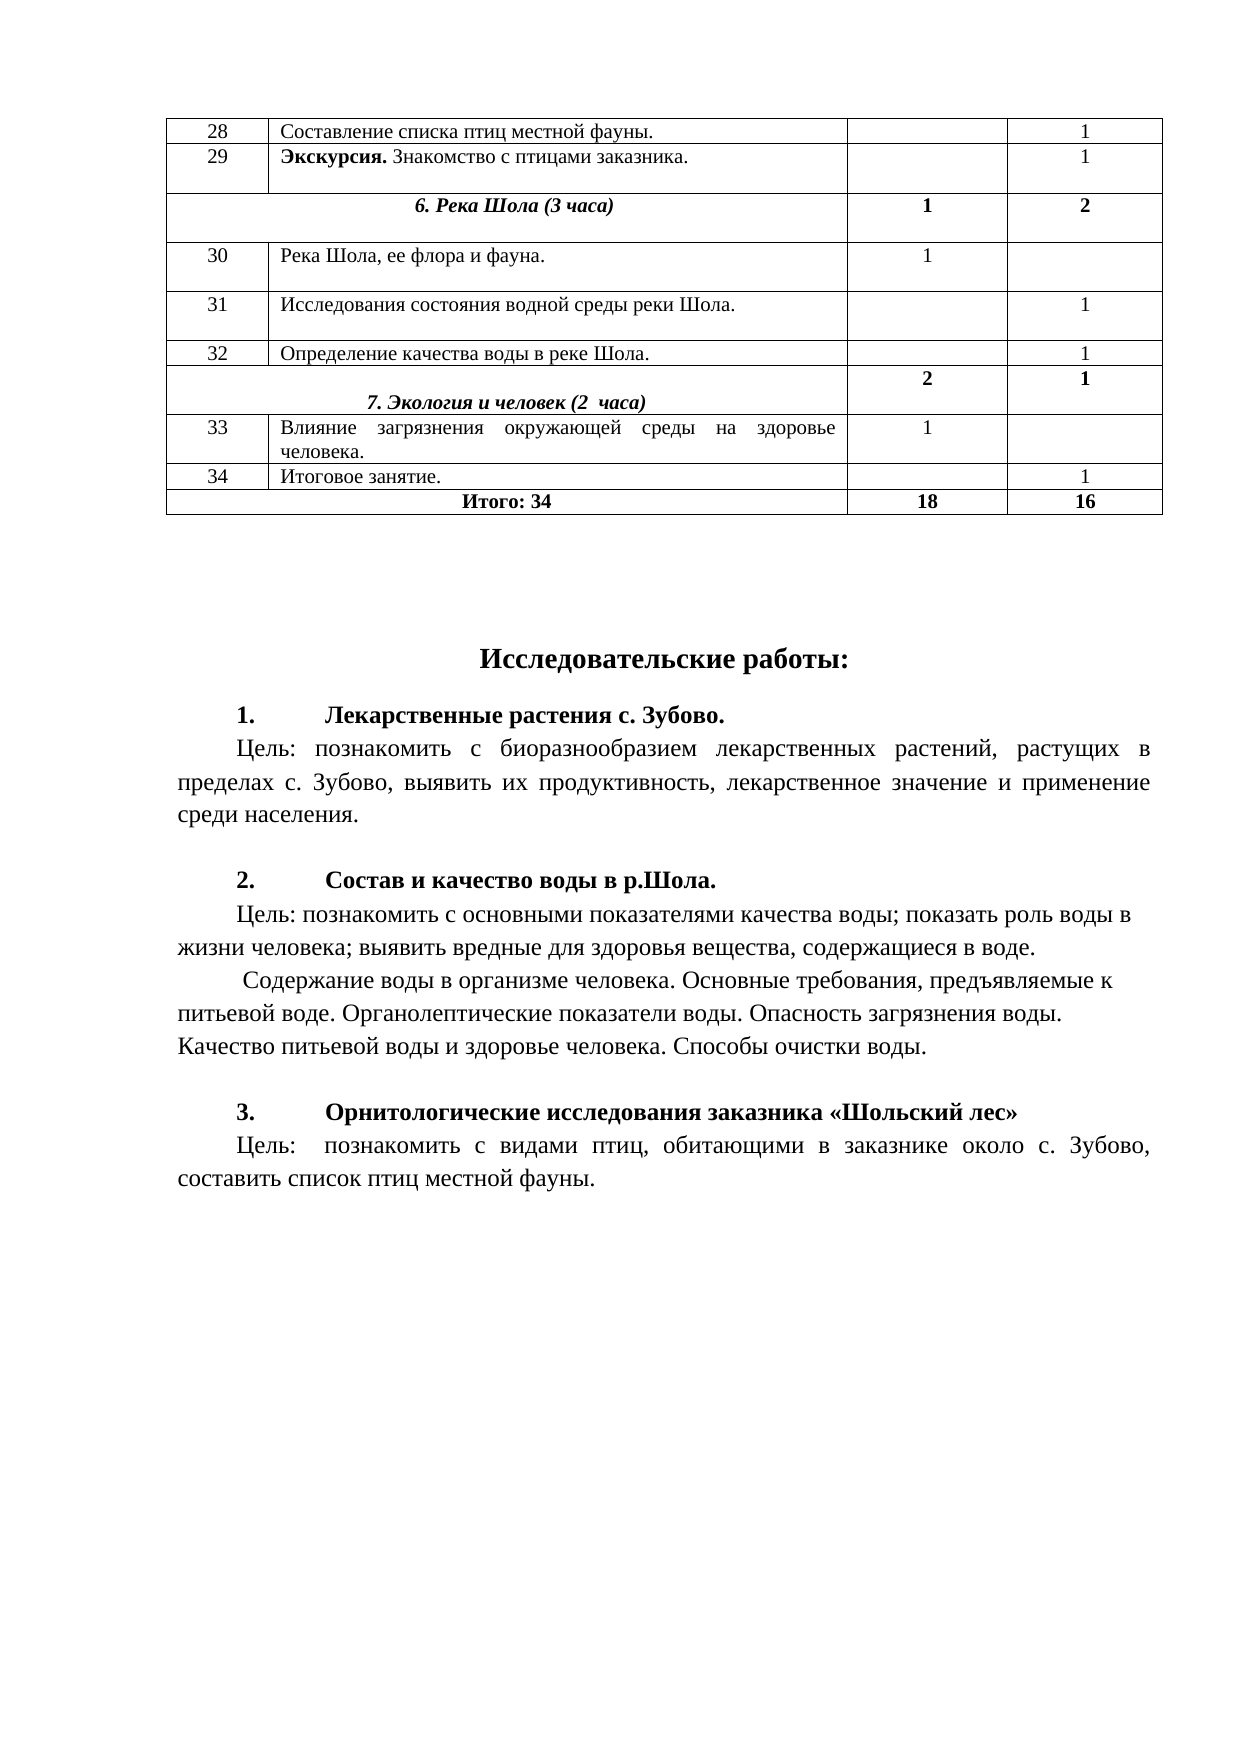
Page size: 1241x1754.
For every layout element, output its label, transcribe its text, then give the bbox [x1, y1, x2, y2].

table_cell 1 [1008, 464, 1162, 488]
list Цель: познакомить с основными показателями качества воды; показать роль воды в жизни человека; выявить вредные для здоровья вещества, содержащиеся в воде. [177, 899, 1152, 960]
list Орнитологические исследования заказника «Шольский лес» [177, 1097, 1152, 1126]
table_cell 1 [1008, 341, 1162, 365]
table_cell 33 [167, 415, 268, 463]
table_cell Составление списка птиц местной фауны. [269, 119, 847, 143]
table_cell 2 [1008, 194, 1162, 242]
table_cell 28 [167, 119, 268, 143]
table_cell 7. Экология и человек (2 часа) [167, 366, 847, 414]
table_cell Река Шола, ее флора и фауна. [269, 243, 847, 291]
table_cell [848, 292, 1007, 340]
table_cell Итого: 34 [167, 490, 847, 513]
table_cell 29 [167, 144, 268, 192]
table_cell 1 [848, 243, 1007, 291]
table_cell Итоговое занятие. [269, 464, 847, 488]
list Цель: познакомить с биоразнообразием лекарственных растений, растущих в пределах с. Зубово, выявить их продуктивность, лекарственное значение и применение среди населения. [177, 733, 1152, 828]
table_cell 32 [167, 341, 268, 365]
table_cell 1 [1008, 119, 1162, 143]
table_cell 6. Река Шола (3 часа) [167, 194, 847, 242]
table_cell [848, 119, 1007, 143]
table_cell Исследования состояния водной среды реки Шола. [269, 292, 847, 340]
table_cell 1 [1008, 366, 1162, 414]
text Исследовательские работы: [177, 641, 1152, 675]
table_cell 31 [167, 292, 268, 340]
table_cell 34 [167, 464, 268, 488]
list Цель: познакомить с видами птиц, обитающими в заказнике около с. Зубово, составить список птиц местной фауны. [177, 1130, 1152, 1192]
table_cell 1 [1008, 144, 1162, 192]
table_cell [848, 464, 1007, 488]
table_cell [1008, 243, 1162, 291]
list Содержание воды в организме человека. Основные требования, предъявляемые к питьевой воде. Органолептические показатели воды. Опасность загрязнения воды. Качество питьевой воды и здоровье человека. Способы очистки воды. [177, 965, 1152, 1059]
table_cell [848, 144, 1007, 192]
list Лекарственные растения с. Зубово. [177, 701, 1152, 729]
table_cell Экскурсия. Знакомство с птицами заказника. [269, 144, 847, 192]
table_cell 2 [848, 366, 1007, 414]
table_cell 1 [848, 194, 1007, 242]
table_cell 16 [1008, 490, 1162, 513]
table_cell Определение качества воды в реке Шола. [269, 341, 847, 365]
table_cell Влияние загрязнения окружающей среды на здоровье человека. [269, 415, 847, 463]
table_cell 18 [848, 490, 1007, 513]
table_cell [848, 341, 1007, 365]
table_cell 1 [1008, 292, 1162, 340]
table_cell 30 [167, 243, 268, 291]
list Состав и качество воды в р.Шола. [236, 866, 1152, 894]
table_cell [1008, 415, 1162, 463]
table_cell 1 [848, 415, 1007, 463]
